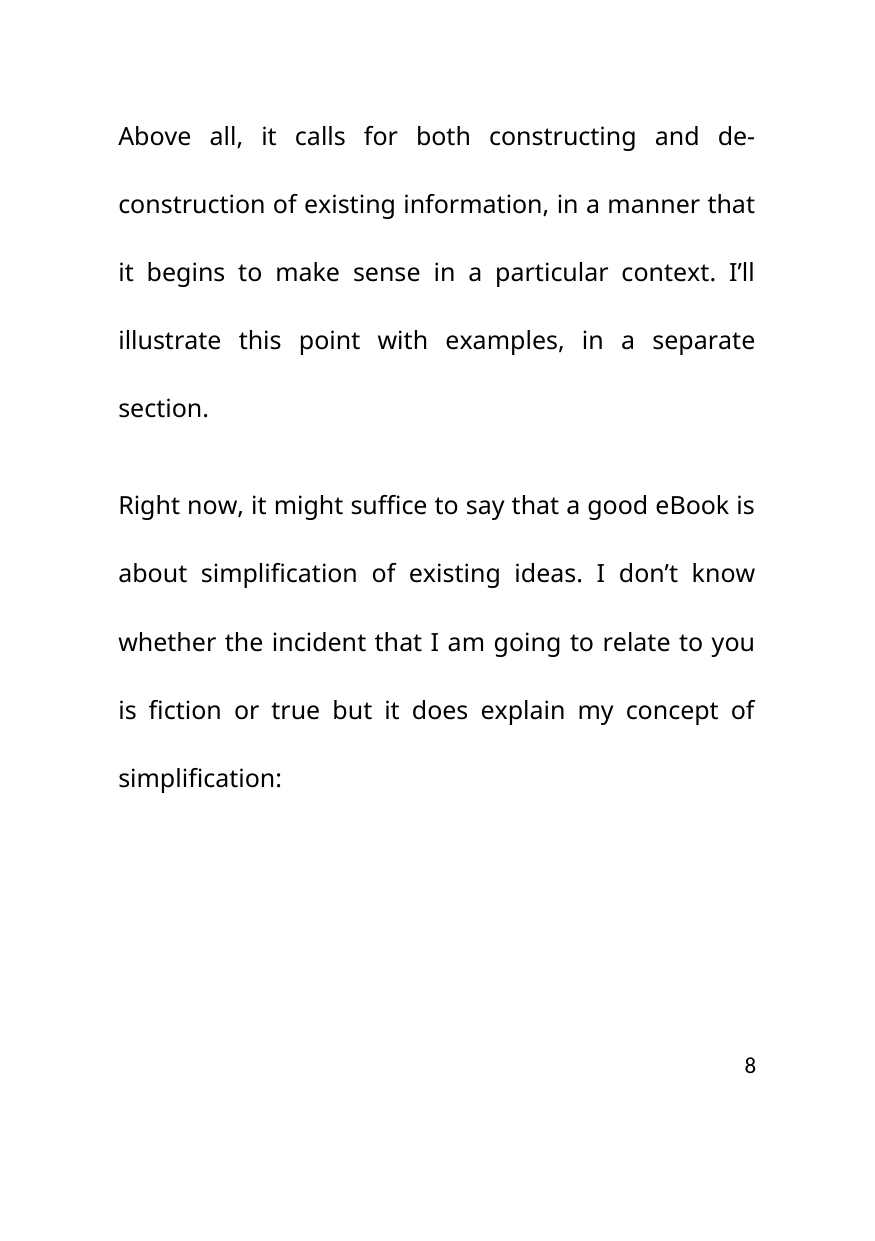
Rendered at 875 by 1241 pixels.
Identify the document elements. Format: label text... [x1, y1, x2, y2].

text Above all, it calls for both constructing and de-construction of existing information, in a manner that it begins to make sense in a particular context. I’ll illustrate this point with examples, in a separate section. [118, 118, 756, 425]
text Right now, it might suffice to say that a good eBook is about simplification of existing ideas. I don’t know whether the incident that I am going to relate to you is fiction or true but it does explain my concept of simplification: [118, 488, 756, 794]
